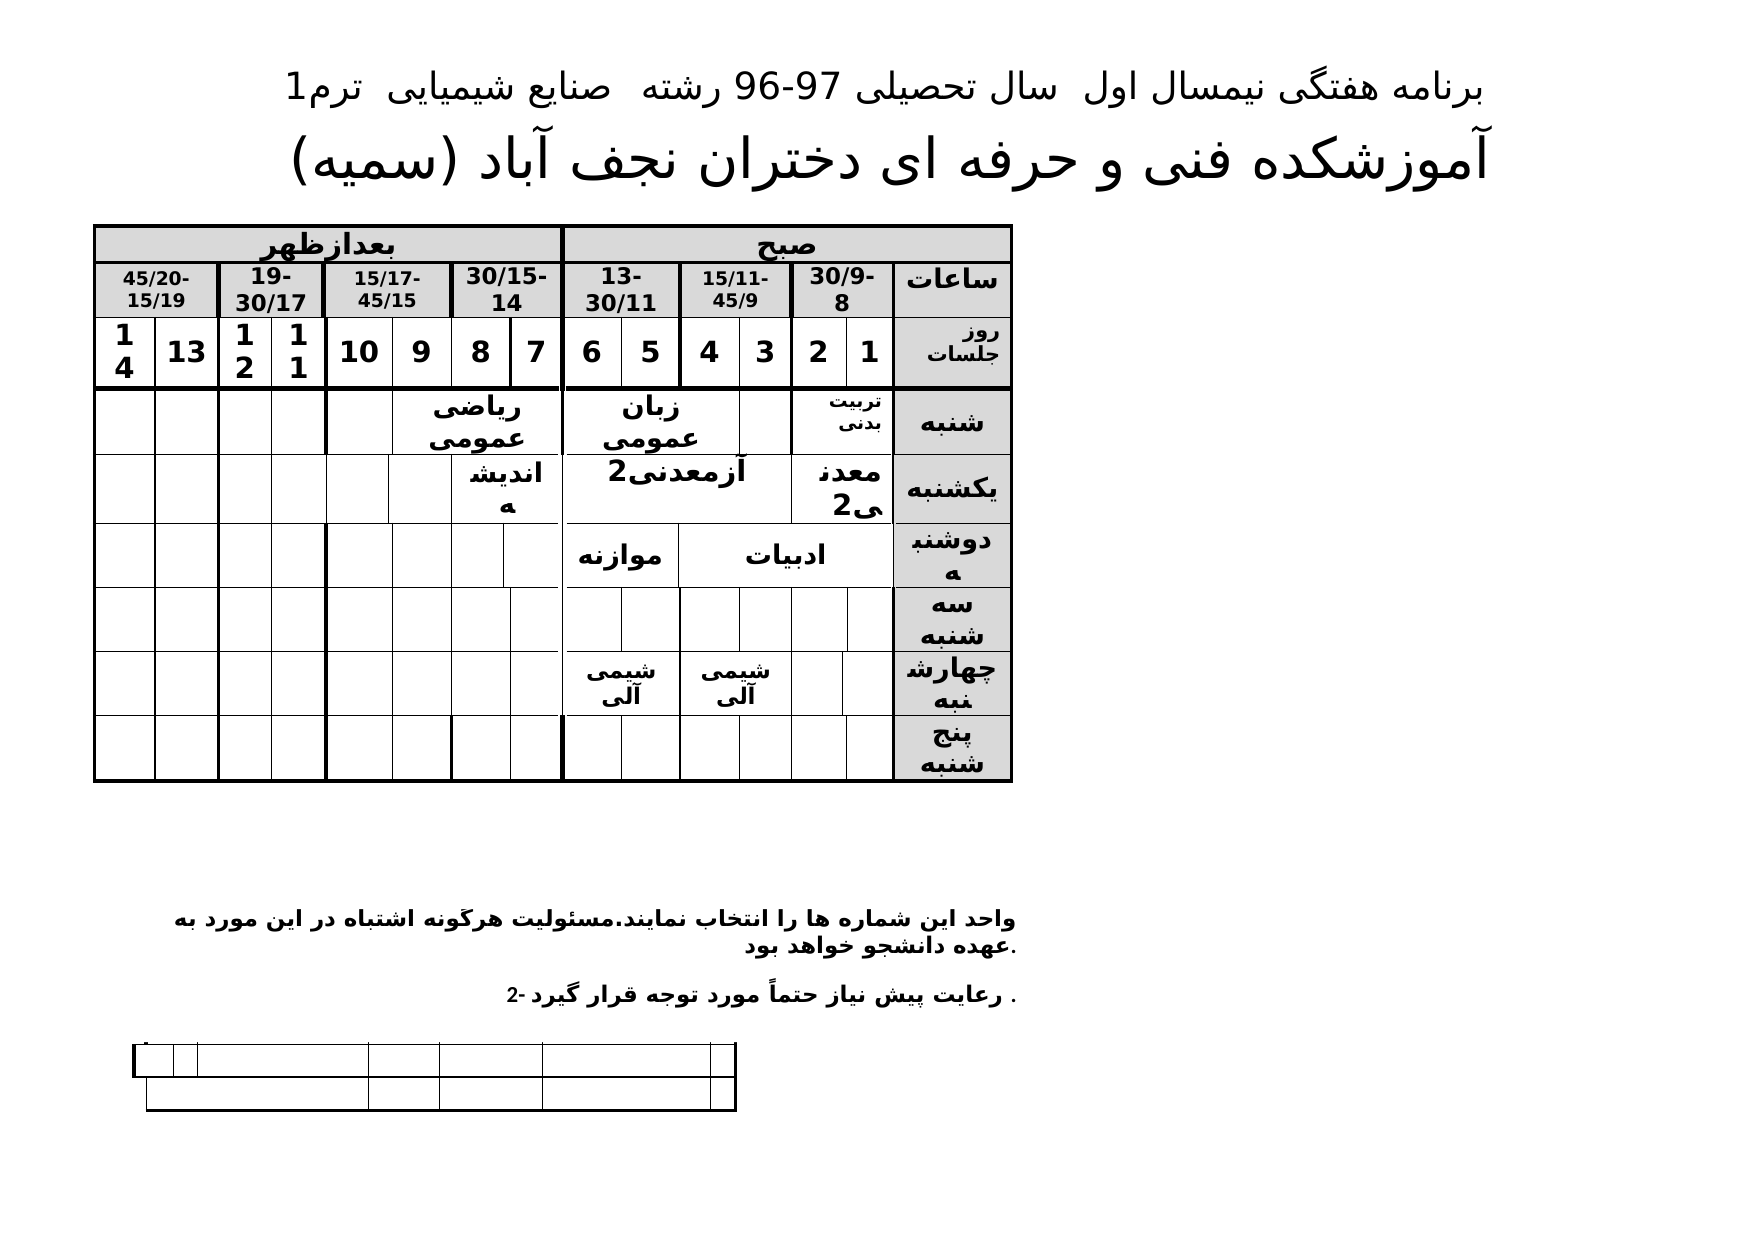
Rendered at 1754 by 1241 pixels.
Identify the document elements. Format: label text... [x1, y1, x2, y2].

text برنامه هفتگی نیمسال اول سال تحصیلی 97-96 رشته صنایع شیمیایی ترم1 [1163, 75, 1679, 105]
text آموزشکده فنی و حرفه ای دختران نجف آباد (سمیه) [75, 126, 1679, 191]
text برنامه هفتگی نیمسال اول سال تحصیلی 97-96 رشته صنایع شیمیایی ترم1 [75, 75, 1008, 105]
